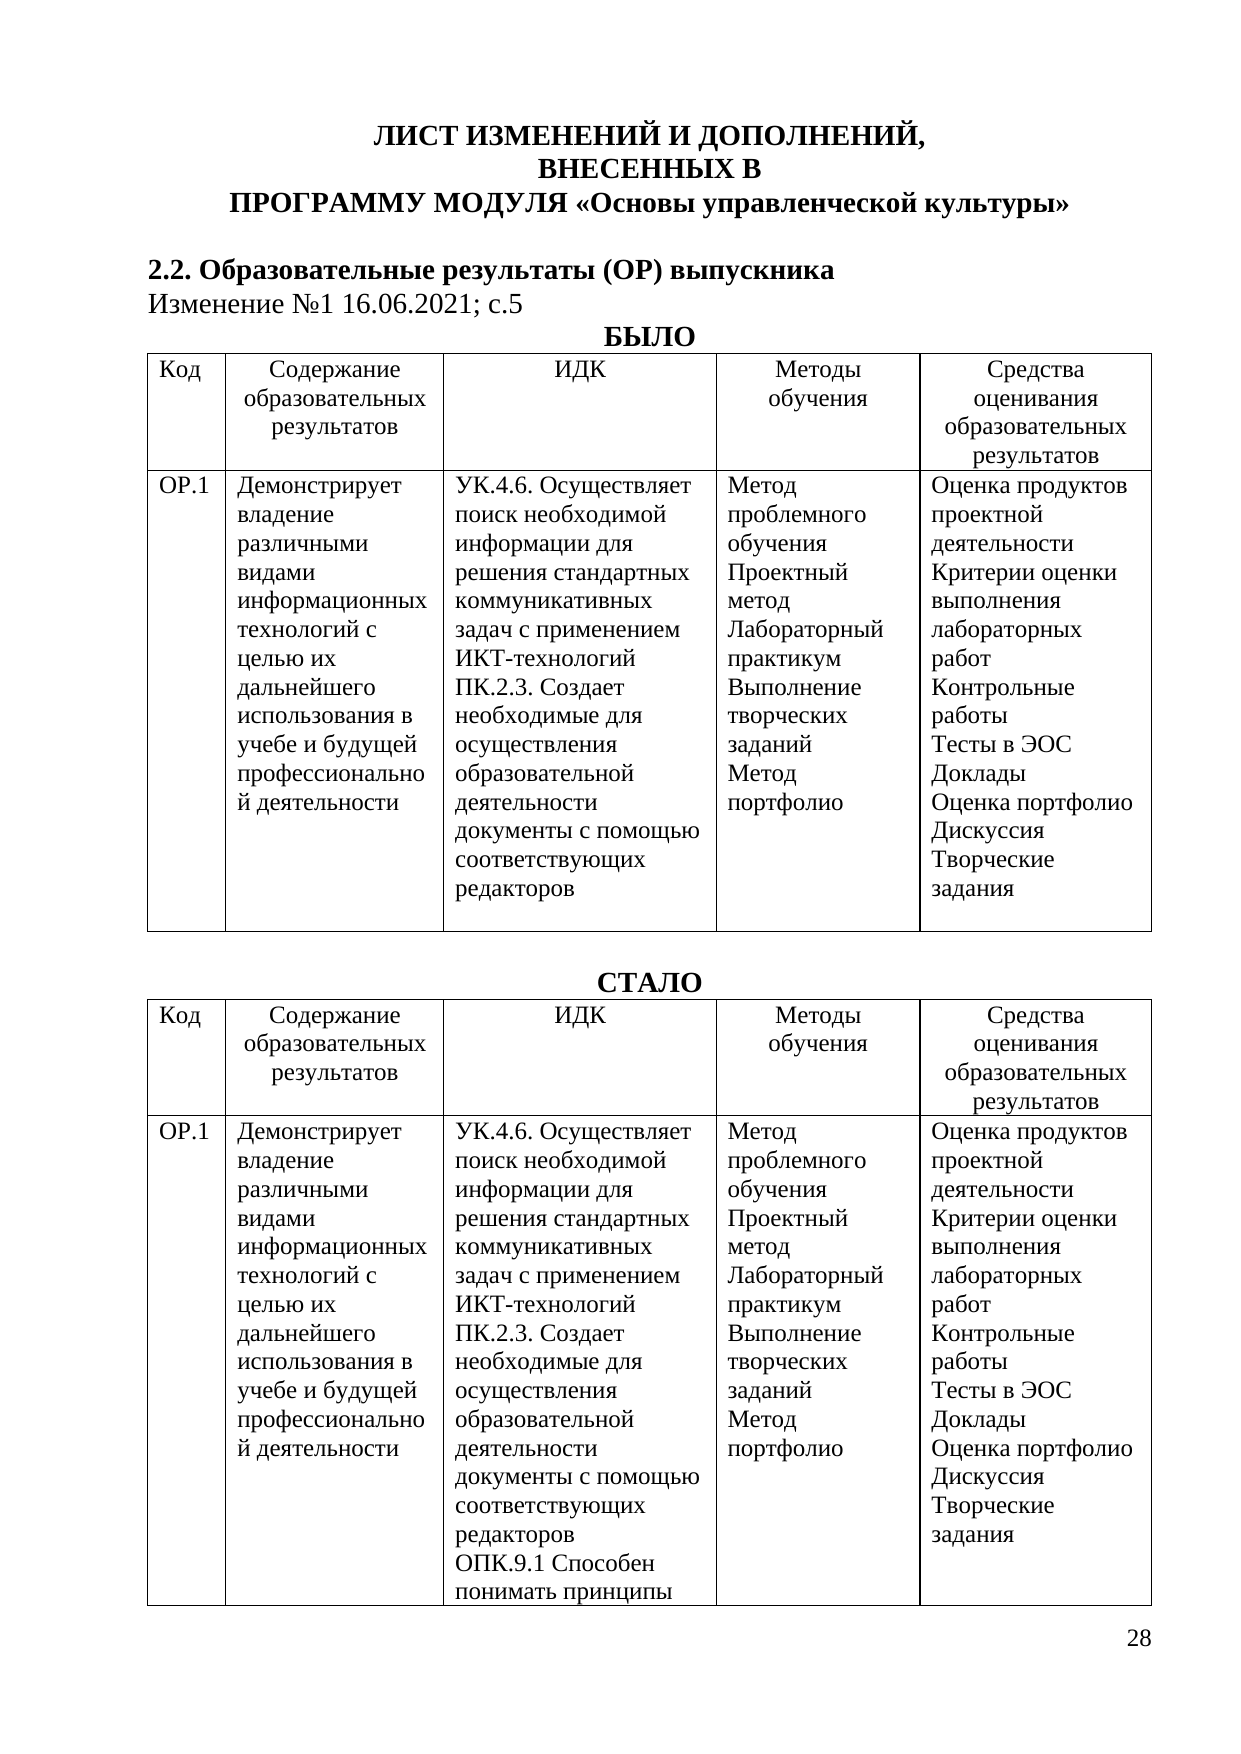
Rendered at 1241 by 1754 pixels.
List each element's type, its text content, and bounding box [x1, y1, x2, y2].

table_header Средства оценивания образовательных результатов [921, 354, 1151, 469]
text СТАЛО [148, 965, 1152, 999]
table_header Код [148, 354, 225, 469]
text 2.2. Образовательные результаты (ОР) выпускника [148, 252, 1152, 286]
table_cell УК.4.6. Осуществляет поиск необходимой информации для решения стандартных коммуникативных задач с применением ИКТ-технологий ПК.2.3. Создает необходимые для осуществления образовательной деятельности документы с помощью соответствующих редакторов [444, 471, 716, 931]
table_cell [226, 1116, 443, 1605]
table_header Методы обучения [717, 354, 919, 469]
table_header Средства оценивания образовательных результатов [921, 1000, 1151, 1115]
table_cell ОР.1 [148, 1116, 225, 1605]
table_header ИДК [444, 1000, 716, 1115]
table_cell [921, 1116, 1151, 1605]
table_header Содержание образовательных результатов [226, 354, 443, 469]
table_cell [444, 1116, 716, 1605]
table_cell ОР.1 [148, 471, 225, 931]
text Изменение №1 16.06.2021; с.5 [148, 286, 1152, 319]
table_cell Метод проблемного обучения Проектный метод Лабораторный практикум Выполнение творческих заданий Метод портфолио [717, 471, 919, 931]
text БЫЛО [148, 319, 1152, 353]
text ЛИСТ ИЗМЕНЕНИЙ И ДОПОЛНЕНИЙ, [148, 118, 1152, 152]
table_header Методы обучения [717, 1000, 919, 1115]
text ПРОГРАММУ МОДУЛЯ «Основы управленческой культуры» [148, 185, 1152, 219]
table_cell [717, 1116, 919, 1605]
table_header ИДК [444, 354, 716, 469]
table_header Содержание образовательных результатов [226, 1000, 443, 1115]
text ВНЕСЕННЫХ В [148, 152, 1152, 185]
table_header Код [148, 1000, 225, 1115]
